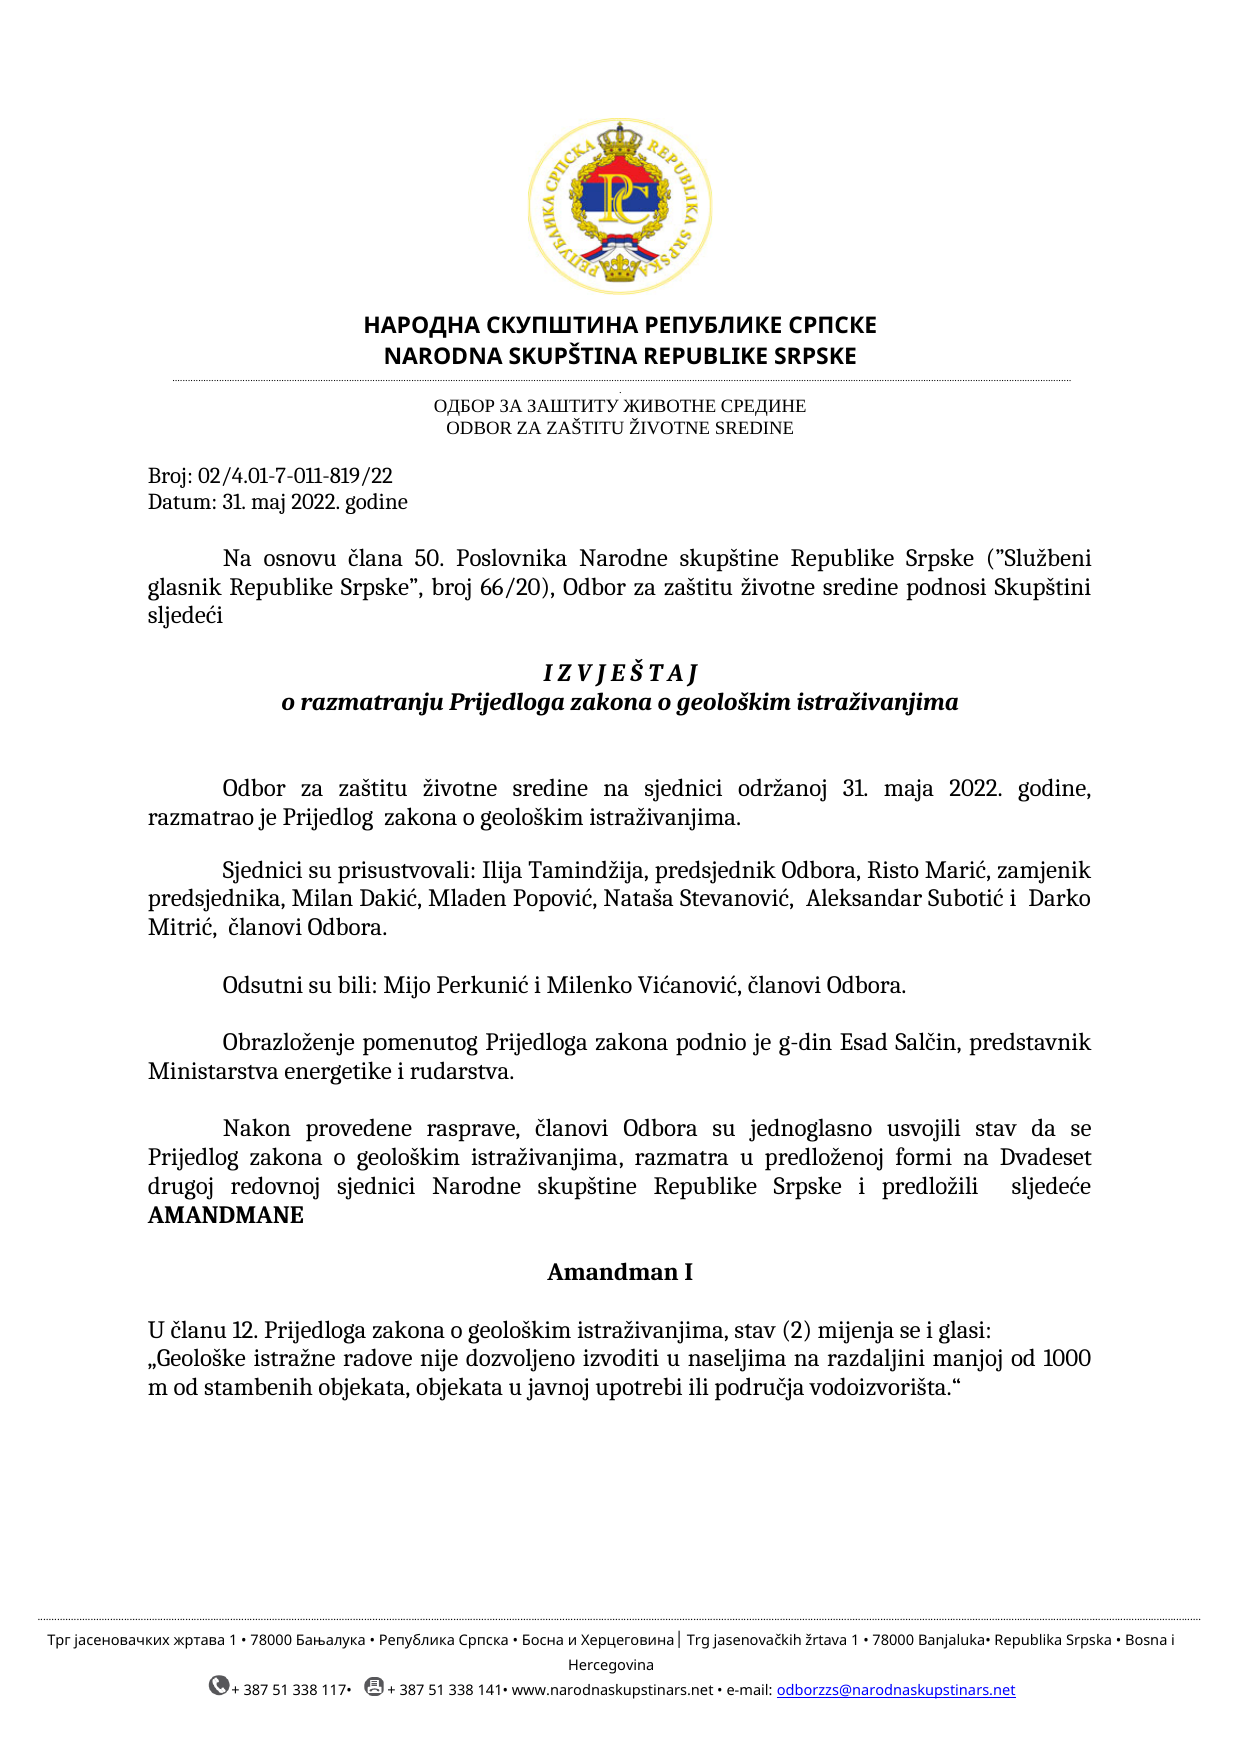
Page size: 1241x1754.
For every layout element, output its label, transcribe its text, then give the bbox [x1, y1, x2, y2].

text I Z V J E Š T A J [148, 659, 1093, 688]
text Obrazloženje pomenutog Prijedloga zakona podnio je g-din Esad Salčin, predstavnik Ministarstva energetike i rudarstva. [148, 1028, 1093, 1086]
text Broj: 02/4.01-7-011-819/22 [148, 462, 1093, 489]
text „Geološke istražne radove nije dozvoljeno izvoditi u naseljima na razdaljini manjoj od 1000 m od stambenih objekata, objekata u javnoj upotrebi ili područja vodoizvorišta.“ [148, 1344, 1093, 1402]
text Sjednici su prisustvovali: Ilija Tamindžija, predsjednik Odbora, Risto Marić, zamjenik predsjednika, Milan Dakić, Mladen Popović, Nataša Stevanović, Aleksandar Subotić i Darko Mitrić, članovi Odbora. [148, 856, 1093, 942]
text Odsutni su bili: Mijo Perkunić i Milenko Vićanović, članovi Odbora. [148, 971, 1093, 999]
text Na osnovu člana 50. Poslovnika Narodne skupštine Republike Srpske (”Službeni glasnik Republike Srpske”, broj 66/20), Odbor za zaštitu životne sredine podnosi Skupštini sljedeći [148, 544, 1093, 630]
text o razmatranju Prijedloga zakona o geološkim istraživanjima [148, 688, 1093, 716]
text Amandman I [148, 1258, 1093, 1287]
text Odbor za zaštitu životne sredine na sjednici održanoj 31. maja 2022. godine, razmatrao je Prijedlog zakona o geološkim istraživanjima. [148, 774, 1093, 831]
text U članu 12. Prijedloga zakona o geološkim istraživanjima, stav (2) mijenja se i glasi: [148, 1316, 1093, 1344]
text Nakon provedene rasprave, članovi Odbora su jednoglasno usvojili stav da se Prijedlog zakona o geološkim istraživanjima, razmatra u predloženoj formi na Dvadeset drugoj redovnoj sjednici Narodne skupštine Republike Srpske i predložili sljedeće AMANDMANE [148, 1114, 1093, 1229]
text Datum: 31. maj 2022. godine [148, 489, 1093, 515]
